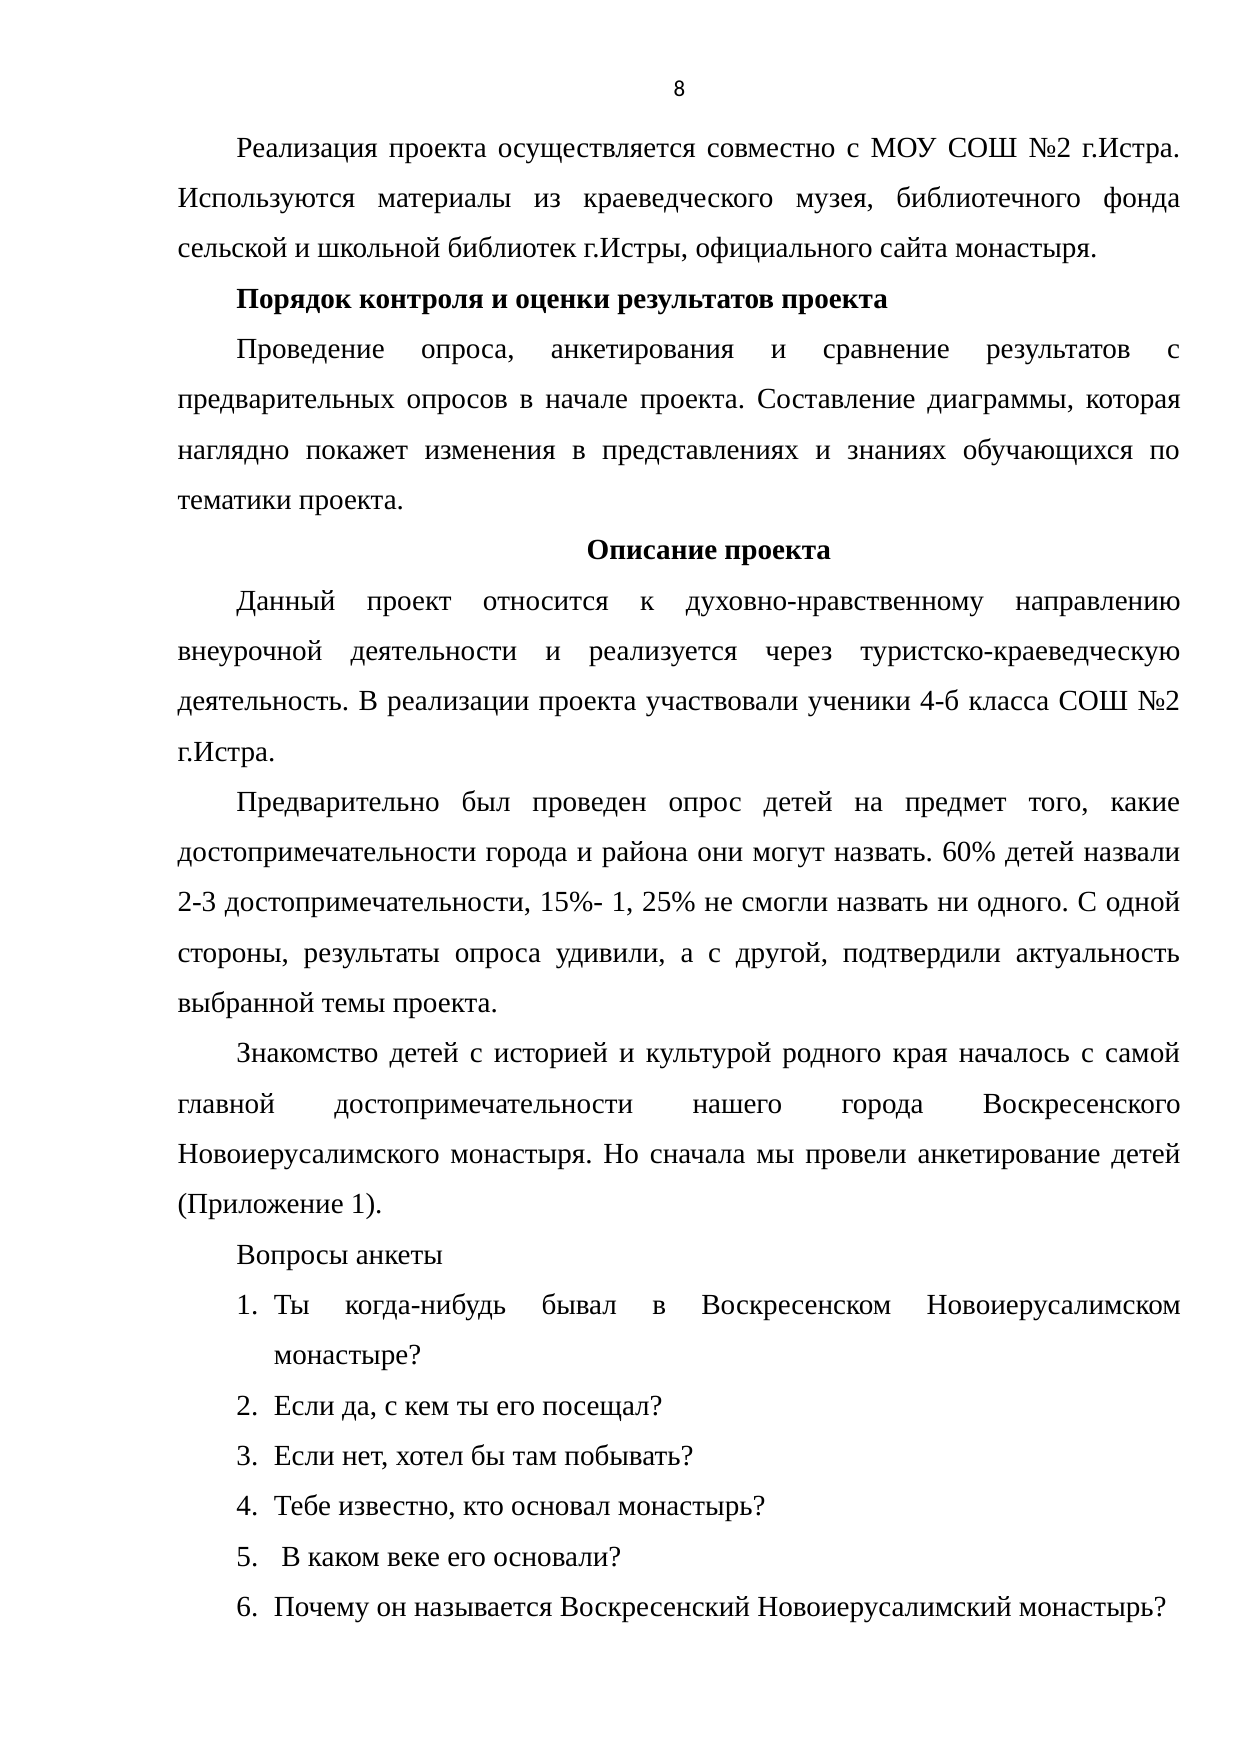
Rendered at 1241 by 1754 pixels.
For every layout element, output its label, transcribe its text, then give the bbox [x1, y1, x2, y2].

list Тебе известно, кто основал монастырь? [236, 1488, 1181, 1522]
text Данный проект относится к духовно-нравственному направлению внеурочной деятельности и реализуется через туристско-краеведческую деятельность. В реализации проекта участвовали ученики 4-б класса СОШ №2 г.Истра. [177, 583, 1181, 767]
list Почему он называется Воскресенский Новоиерусалимский монастырь? [236, 1589, 1181, 1622]
list Если да, с кем ты его посещал? [236, 1388, 1181, 1421]
text Проведение опроса, анкетирования и сравнение результатов с предварительных опросов в начале проекта. Составление диаграммы, которая наглядно покажет изменения в представлениях и знаниях обучающихся по тематики проекта. [177, 331, 1181, 516]
text Реализация проекта осуществляется совместно с МОУ СОШ №2 г.Истра. Используются материалы из краеведческого музея, библиотечного фонда сельской и школьной библиотек г.Истры, официального сайта монастыря. [177, 130, 1181, 264]
text Знакомство детей с историей и культурой родного края началось с самой главной достопримечательности нашего города Воскресенского Новоиерусалимского монастыря. Но сначала мы провели анкетирование детей (Приложение 1). [177, 1036, 1181, 1220]
text Описание проекта [177, 532, 1181, 566]
list В каком веке его основали? [236, 1539, 1181, 1572]
list Если нет, хотел бы там побывать? [236, 1438, 1181, 1472]
list Ты когда-нибудь бывал в Воскресенском Новоиерусалимском монастыре? [236, 1287, 1181, 1371]
text Предварительно был проведен опрос детей на предмет того, какие достопримечательности города и района они могут назвать. 60% детей назвали 2-3 достопримечательности, 15%- 1, 25% не смогли назвать ни одного. С одной стороны, результаты опроса удивили, а с другой, подтвердили актуальность выбранной темы проекта. [177, 784, 1181, 1019]
text Вопросы анкеты [177, 1237, 1181, 1270]
text Порядок контроля и оценки результатов проекта [177, 281, 1181, 314]
